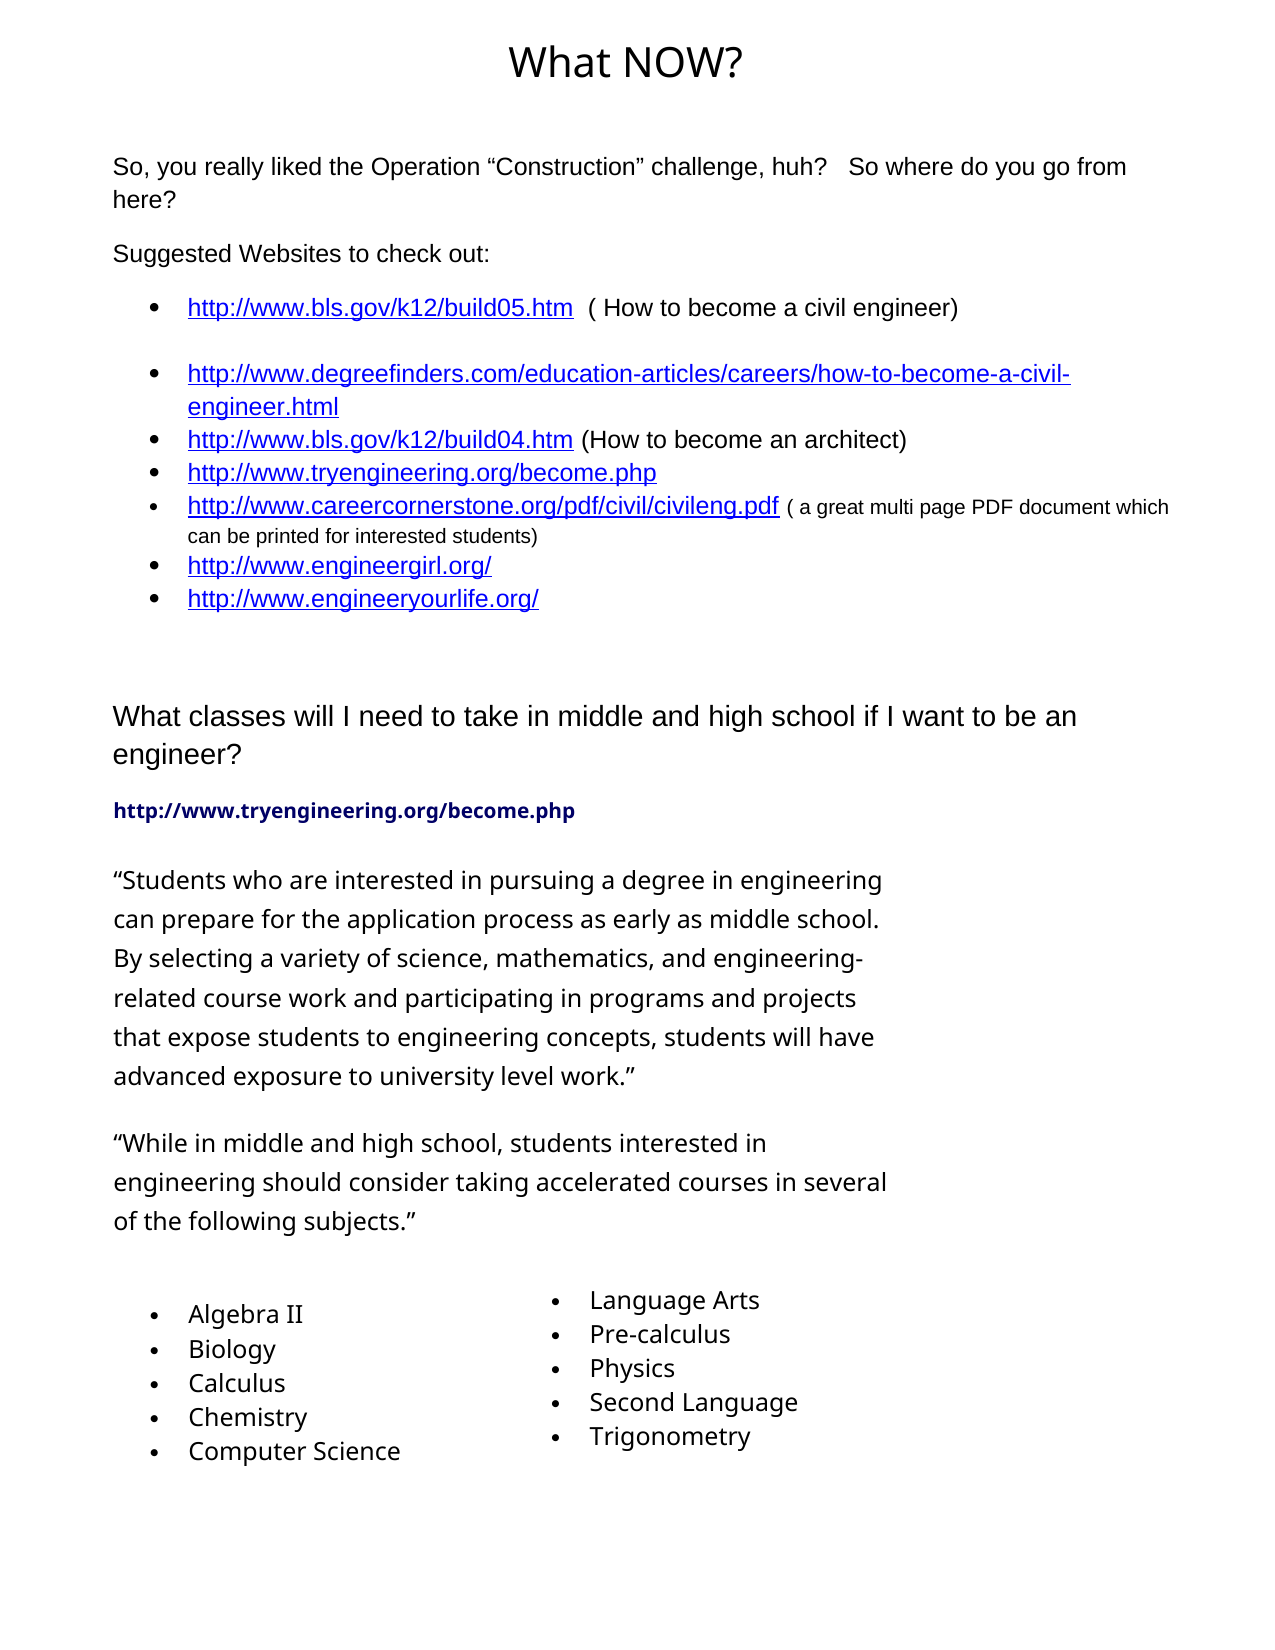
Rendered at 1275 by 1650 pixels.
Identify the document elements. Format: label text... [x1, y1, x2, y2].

list http://www.degreefinders.com/education-articles/careers/how-to-become-a-civil-engineer.html [150, 359, 1181, 421]
table_header http://www.tryengineering.org/become.php “Students who are interested in pursuing a degree in engineering can prepare for the application process as early as middle school. By selecting a variety of science, mathematics, and engineering-related course work and participating in programs and projects that expose students to engineering concepts, students will have advanced exposure to university level work.” “While in middle and high school, students interested in engineering should consider taking accelerated courses in several of the following subjects.” [113, 797, 908, 1497]
list http://www.bls.gov/k12/build05.htm ( How to become a civil engineer) [150, 293, 1181, 322]
list http://www.tryengineering.org/become.php [150, 458, 1181, 487]
list http://www.engineeryourlife.org/ [150, 584, 1181, 613]
text Suggested Websites to check out: [112, 239, 1181, 268]
list http://www.bls.gov/k12/build04.htm (How to become an architect) [150, 425, 1181, 454]
text So, you really liked the Operation “Construction” challenge, huh? So where do you go from here? [112, 152, 1181, 214]
list http://www.careercornerstone.org/pdf/civil/civileng.pdf ( a great multi page PDF document which can be printed for interested students) [150, 491, 1181, 548]
list http://www.engineergirl.org/ [150, 551, 1181, 580]
list What NOW? [187, 33, 1181, 90]
text What classes will I need to take in middle and high school if I want to be an engineer? [112, 699, 1181, 771]
